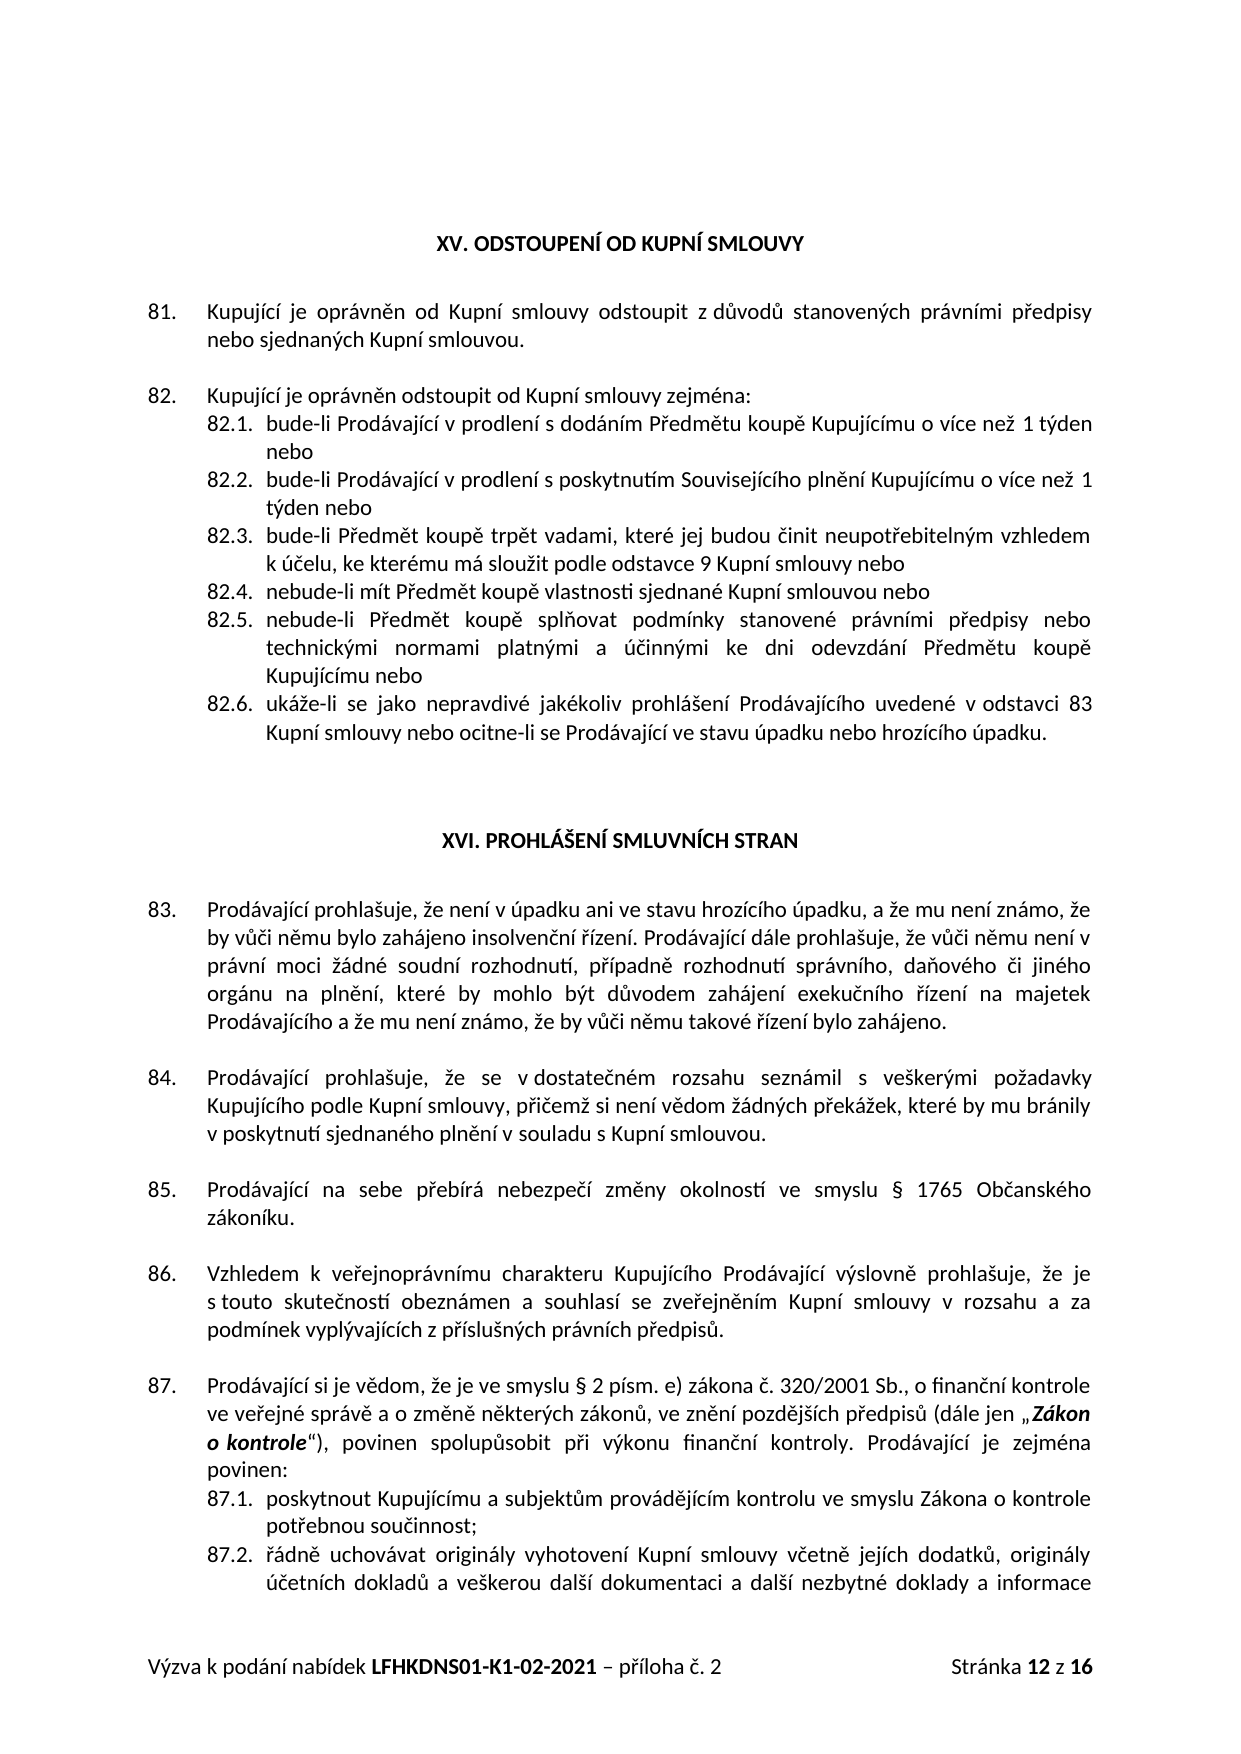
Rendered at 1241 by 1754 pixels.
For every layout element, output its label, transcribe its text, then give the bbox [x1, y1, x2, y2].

list ukáže-li se jako nepravdivé jakékoliv prohlášení Prodávajícího uvedené v odstavci 83 Kupní smlouvy nebo ocitne-li se Prodávající ve stavu úpadku nebo hrozícího úpadku. [207, 689, 1092, 746]
list bude-li Prodávající v prodlení s dodáním Předmětu koupě Kupujícímu o více než 1 týden nebo [207, 409, 1092, 465]
list Prodávající prohlašuje, že se v dostatečném rozsahu seznámil s veškerými požadavky Kupujícího podle Kupní smlouvy, přičemž si není vědom žádných překážek, které by mu bránily v poskytnutí sjednaného plnění v souladu s Kupní smlouvou. [148, 1063, 1092, 1147]
list Prodávající prohlašuje, že není v úpadku ani ve stavu hrozícího úpadku, a že mu není známo, že by vůči němu bylo zahájeno insolvenční řízení. Prodávající dále prohlašuje, že vůči němu není v právní moci žádné soudní rozhodnutí, případně rozhodnutí správního, daňového či jiného orgánu na plnění, které by mohlo být důvodem zahájení exekučního řízení na majetek Prodávajícího a že mu není známo, že by vůči němu takové řízení bylo zahájeno. [148, 895, 1092, 1035]
subtitle PROHLÁŠENÍ SMLUVNÍCH STRAN [148, 827, 1092, 855]
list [207, 1540, 1092, 1596]
list nebude-li mít Předmět koupě vlastnosti sjednané Kupní smlouvou nebo [207, 577, 1092, 606]
list Vzhledem k veřejnoprávnímu charakteru Kupujícího Prodávající výslovně prohlašuje, že je s touto skutečností obeznámen a souhlasí se zveřejněním Kupní smlouvy v rozsahu a za podmínek vyplývajících z příslušných právních předpisů. [148, 1259, 1092, 1343]
subtitle ODSTOUPENÍ OD KUPNÍ SMLOUVY [148, 229, 1092, 257]
list poskytnout Kupujícímu a subjektům provádějícím kontrolu ve smyslu Zákona o kontrole potřebnou součinnost; [207, 1484, 1092, 1540]
list bude-li Předmět koupě trpět vadami, které jej budou činit neupotřebitelným vzhledem k účelu, ke kterému má sloužit podle odstavce 9 Kupní smlouvy nebo [207, 521, 1092, 577]
list Prodávající na sebe přebírá nebezpečí změny okolností ve smyslu § 1765 Občanského zákoníku. [148, 1175, 1092, 1231]
list bude-li Prodávající v prodlení s poskytnutím Souvisejícího plnění Kupujícímu o více než 1 týden nebo [207, 465, 1092, 521]
list Kupující je oprávněn od Kupní smlouvy odstoupit z důvodů stanovených právními předpisy nebo sjednaných Kupní smlouvou. [148, 297, 1092, 353]
list nebude-li Předmět koupě splňovat podmínky stanovené právními předpisy nebo technickými normami platnými a účinnými ke dni odevzdání Předmětu koupě Kupujícímu nebo [207, 606, 1092, 689]
list Prodávající si je vědom, že je ve smyslu § 2 písm. e) zákona č. 320/2001 Sb., o finanční kontrole ve veřejné správě a o změně některých zákonů, ve znění pozdějších předpisů (dále jen „Zákon o kontrole“), povinen spolupůsobit při výkonu finanční kontroly. Prodávající je zejména povinen: [148, 1372, 1092, 1484]
list Kupující je oprávněn odstoupit od Kupní smlouvy zejména: [148, 381, 1092, 409]
